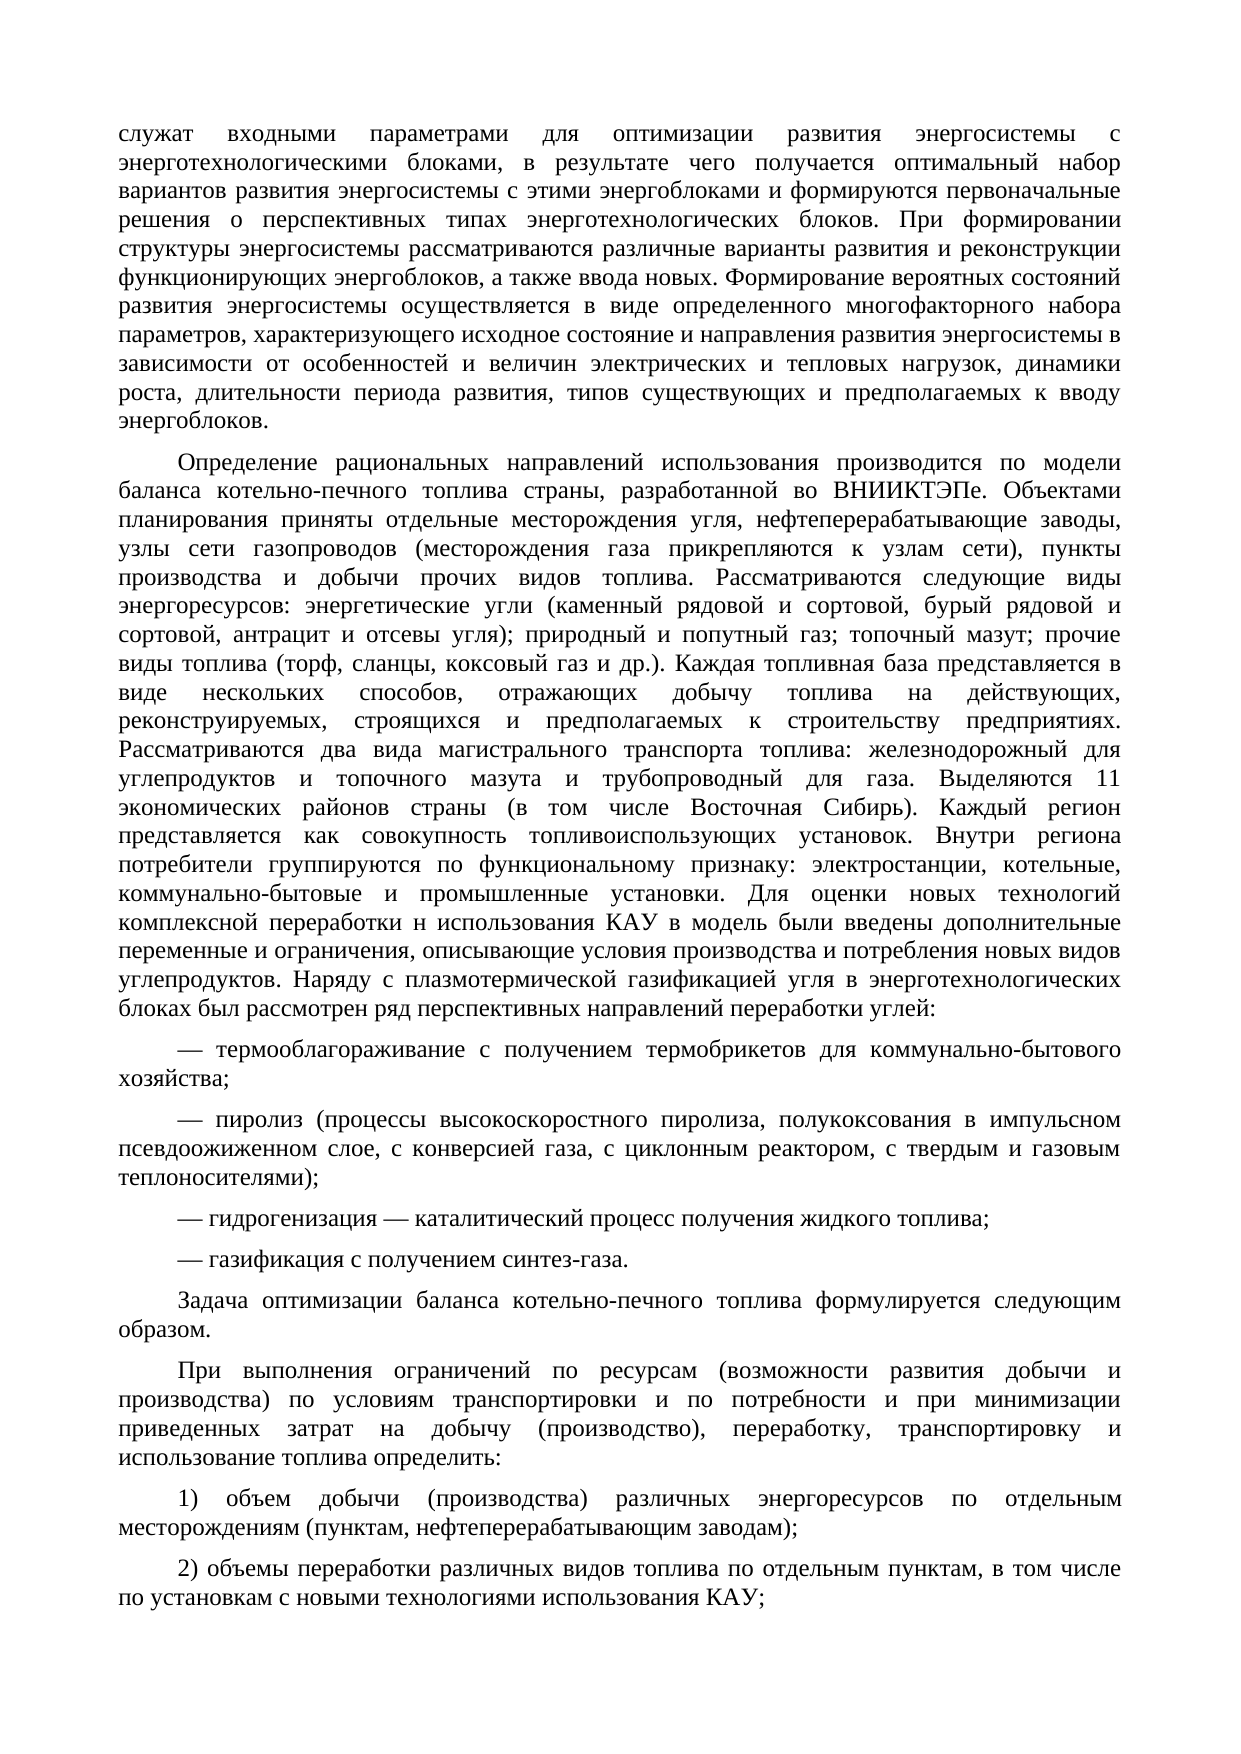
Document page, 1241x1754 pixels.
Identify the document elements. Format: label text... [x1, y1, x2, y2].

text — газификация с получением синтез-газа. [118, 1244, 1122, 1273]
text — термооблагораживание с получением термобрикетов для коммунально-бытового хозяйства; [118, 1034, 1122, 1092]
text Определение рациональных направлений использования производится по модели баланса котельно-печного топлива страны, разработанной во ВНИИКТЭПе. Объектами планирования приняты отдельные месторождения угля, нефтеперерабатывающие заводы, узлы сети газопроводов (месторождения газа прикрепляются к узлам сети), пункты производства и добычи прочих видов топлива. Рассматриваются следующие виды энергоресурсов: энергетические угли (каменный рядовой и сортовой, бурый рядовой и сортовой, антрацит и отсевы угля); природный и попутный газ; топочный мазут; прочие виды топлива (торф, сланцы, коксовый газ и др.). Каждая топливная база представляется в виде нескольких способов, отражающих добычу топлива на действующих, реконструируемых, строящихся и предполагаемых к строительству предприятиях. Рассматриваются два вида магистрального транспорта топлива: железнодорожный для углепродуктов и топочного мазута и трубопроводный для газа. Выделяются 11 экономических районов страны (в том числе Восточная Сибирь). Каждый регион представляется как совокупность топливоиспользующих установок. Внутри региона потребители группируются по функциональному признаку: электростанции, котельные, коммунально-бытовые и промышленные установки. Для оценки новых технологий комплексной переработки н использования КАУ в модель были введены дополнительные переменные и ограничения, описывающие условия производства и потребления новых видов углепродуктов. Наряду с плазмотермической газификацией угля в энерготехнологических блоках был рассмотрен ряд перспективных направлений переработки углей: [118, 447, 1122, 1022]
text 1) объем добычи (производства) различных энергоресурсов по отдельным месторождениям (пунктам, нефтеперерабатывающим заводам); [118, 1483, 1122, 1541]
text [118, 118, 1122, 434]
text 2) объемы переработки различных видов топлива по отдельным пунктам, в том числе по установкам с новыми технологиями использования КАУ; [118, 1553, 1122, 1611]
text Задача оптимизации баланса котельно-печного топлива формулируется следующим образом. [118, 1286, 1122, 1343]
text — гидрогенизация — каталитический процесс получения жидкого топлива; [118, 1203, 1122, 1232]
text — пиролиз (процессы высокоскоростного пиролиза, полукоксования в импульсном псевдоожиженном слое, с конверсией газа, с циклонным реактором, с твердым и газовым теплоносителями); [118, 1104, 1122, 1191]
text При выполнения ограничений по ресурсам (возможности развития добычи и производства) по условиям транспортировки и по потребности и при минимизации приведенных затрат на добычу (производство), переработку, транспортировку и использование топлива определить: [118, 1356, 1122, 1471]
